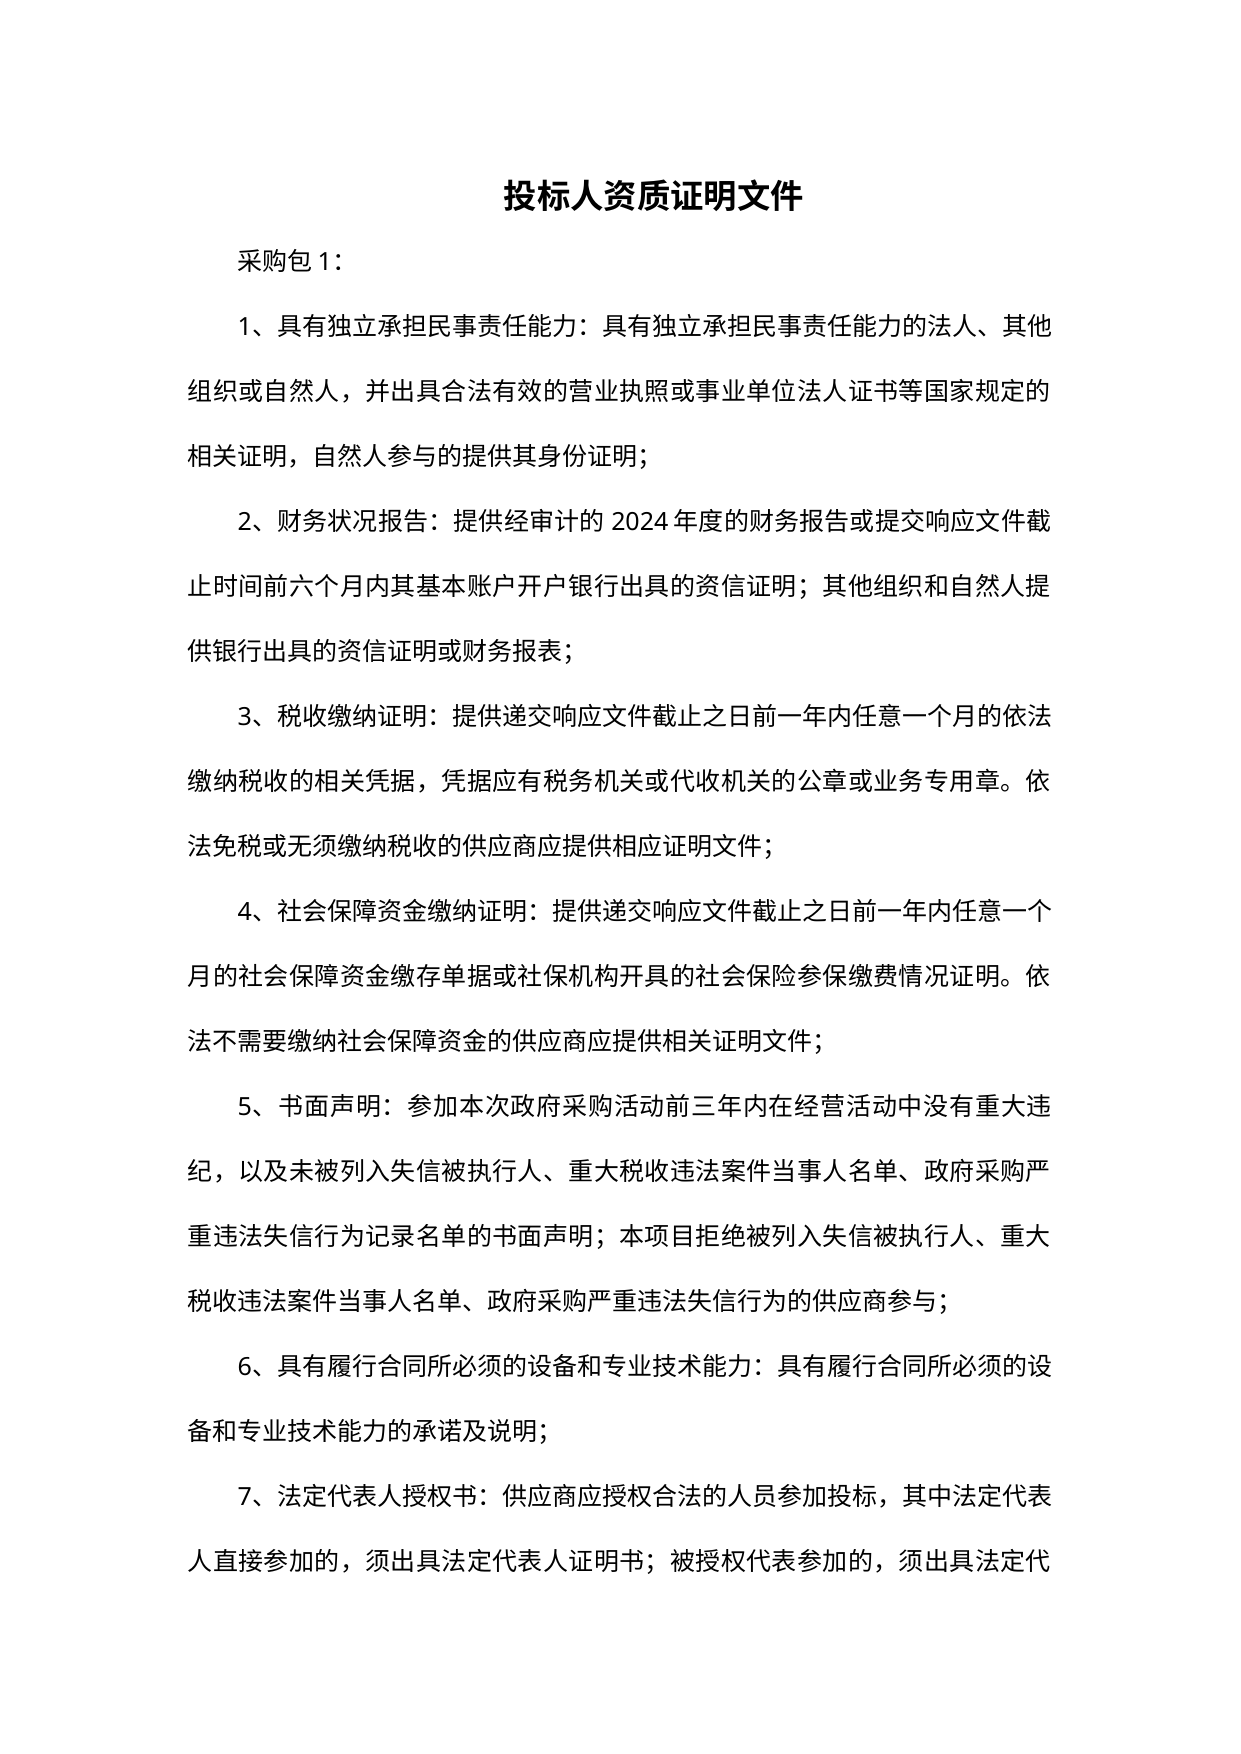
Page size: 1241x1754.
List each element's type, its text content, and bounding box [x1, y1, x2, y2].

text 3、税收缴纳证明：提供递交响应文件截止之日前一年内任意一个月的依法缴纳税收的相关凭据，凭据应有税务机关或代收机关的公章或业务专用章。依法免税或无须缴纳税收的供应商应提供相应证明文件； [187, 682, 1053, 877]
text 采购包1： [187, 227, 1053, 292]
text 1、具有独立承担民事责任能力：具有独立承担民事责任能力的法人、其他组织或自然人，并出具合法有效的营业执照或事业单位法人证书等国家规定的相关证明，自然人参与的提供其身份证明； [187, 292, 1053, 487]
text 投标人资质证明文件 [187, 162, 1053, 227]
text 4、社会保障资金缴纳证明：提供递交响应文件截止之日前一年内任意一个月的社会保障资金缴存单据或社保机构开具的社会保险参保缴费情况证明。依法不需要缴纳社会保障资金的供应商应提供相关证明文件； [187, 877, 1053, 1072]
text 5、书面声明：参加本次政府采购活动前三年内在经营活动中没有重大违纪，以及未被列入失信被执行人、重大税收违法案件当事人名单、政府采购严重违法失信行为记录名单的书面声明；本项目拒绝被列入失信被执行人、重大税收违法案件当事人名单、政府采购严重违法失信行为的供应商参与； [187, 1072, 1053, 1332]
text 2、财务状况报告：提供经审计的2024年度的财务报告或提交响应文件截止时间前六个月内其基本账户开户银行出具的资信证明；其他组织和自然人提供银行出具的资信证明或财务报表； [187, 487, 1053, 682]
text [187, 1462, 1053, 1592]
text 6、具有履行合同所必须的设备和专业技术能力：具有履行合同所必须的设备和专业技术能力的承诺及说明； [187, 1332, 1053, 1462]
